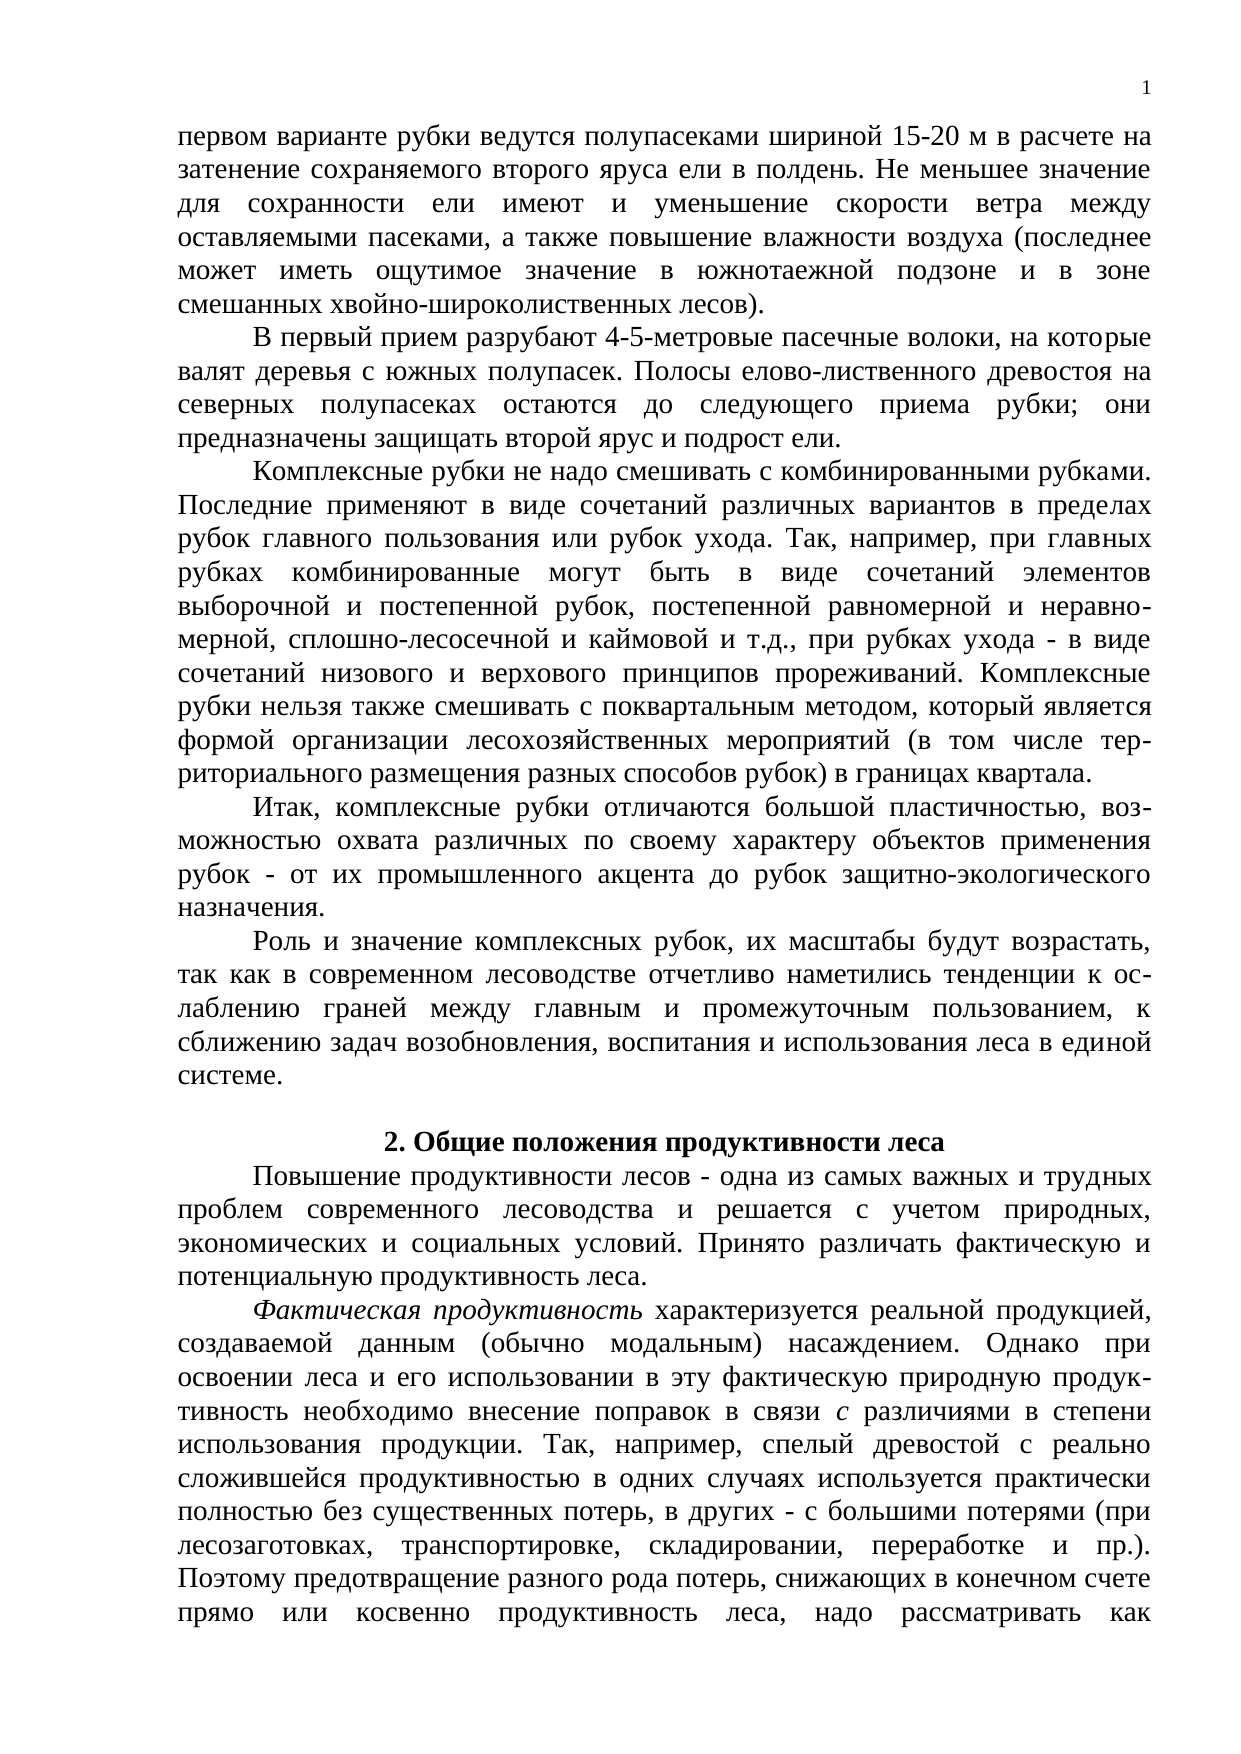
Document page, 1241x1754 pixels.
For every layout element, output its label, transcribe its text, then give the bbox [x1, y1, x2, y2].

text В первый прием разрубают 4-5-метровые пасечные волоки, на которые валят деревья с южных полупасек. Полосы елово-лиственного древостоя на северных полупасеках остаются до следующего приема рубки; они предназначены защищать второй ярус и подрост ели. [177, 319, 1152, 453]
text Роль и значение комплексных рубок, их масштабы будут возрастать, так как в современном лесоводстве отчетливо наметились тенденции к ослаблению граней между главным и промежуточным пользованием, к сближению задач возобновления, воспитания и использования леса в единой системе. [177, 923, 1152, 1091]
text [177, 118, 1152, 319]
text Итак, комплексные рубки отличаются большой пластичностью, возможностью охвата различных по своему характеру объектов применения рубок - от их промышленного акцента до рубок защитно-экологического назначения. [177, 789, 1152, 923]
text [177, 1292, 1152, 1627]
text Комплексные рубки не надо смешивать с комбинированными рубками. Последние применяют в виде сочетаний различных вариантов в пределах рубок главного пользования или рубок ухода. Так, например, при главных рубках комбинированные могут быть в виде сочетаний элементов выборочной и постепенной рубок, постепенной равномерной и неравномерной, сплошно-лесосечной и каймовой и т.д., при рубках ухода - в виде сочетаний низового и верхового принципов прореживаний. Комплексные рубки нельзя также смешивать с поквартальным методом, который является формой организации лесохозяйственных мероприятий (в том числе территориального размещения разных способов рубок) в границах квартала. [177, 453, 1152, 789]
text 2. Общие положения продуктивности леса [177, 1124, 1152, 1158]
text Повышение продуктивности лесов - одна из самых важных и трудных проблем современного лесоводства и решается с учетом природных, экономических и социальных условий. Принято различать фактическую и потенциальную продуктивность леса. [177, 1158, 1152, 1292]
